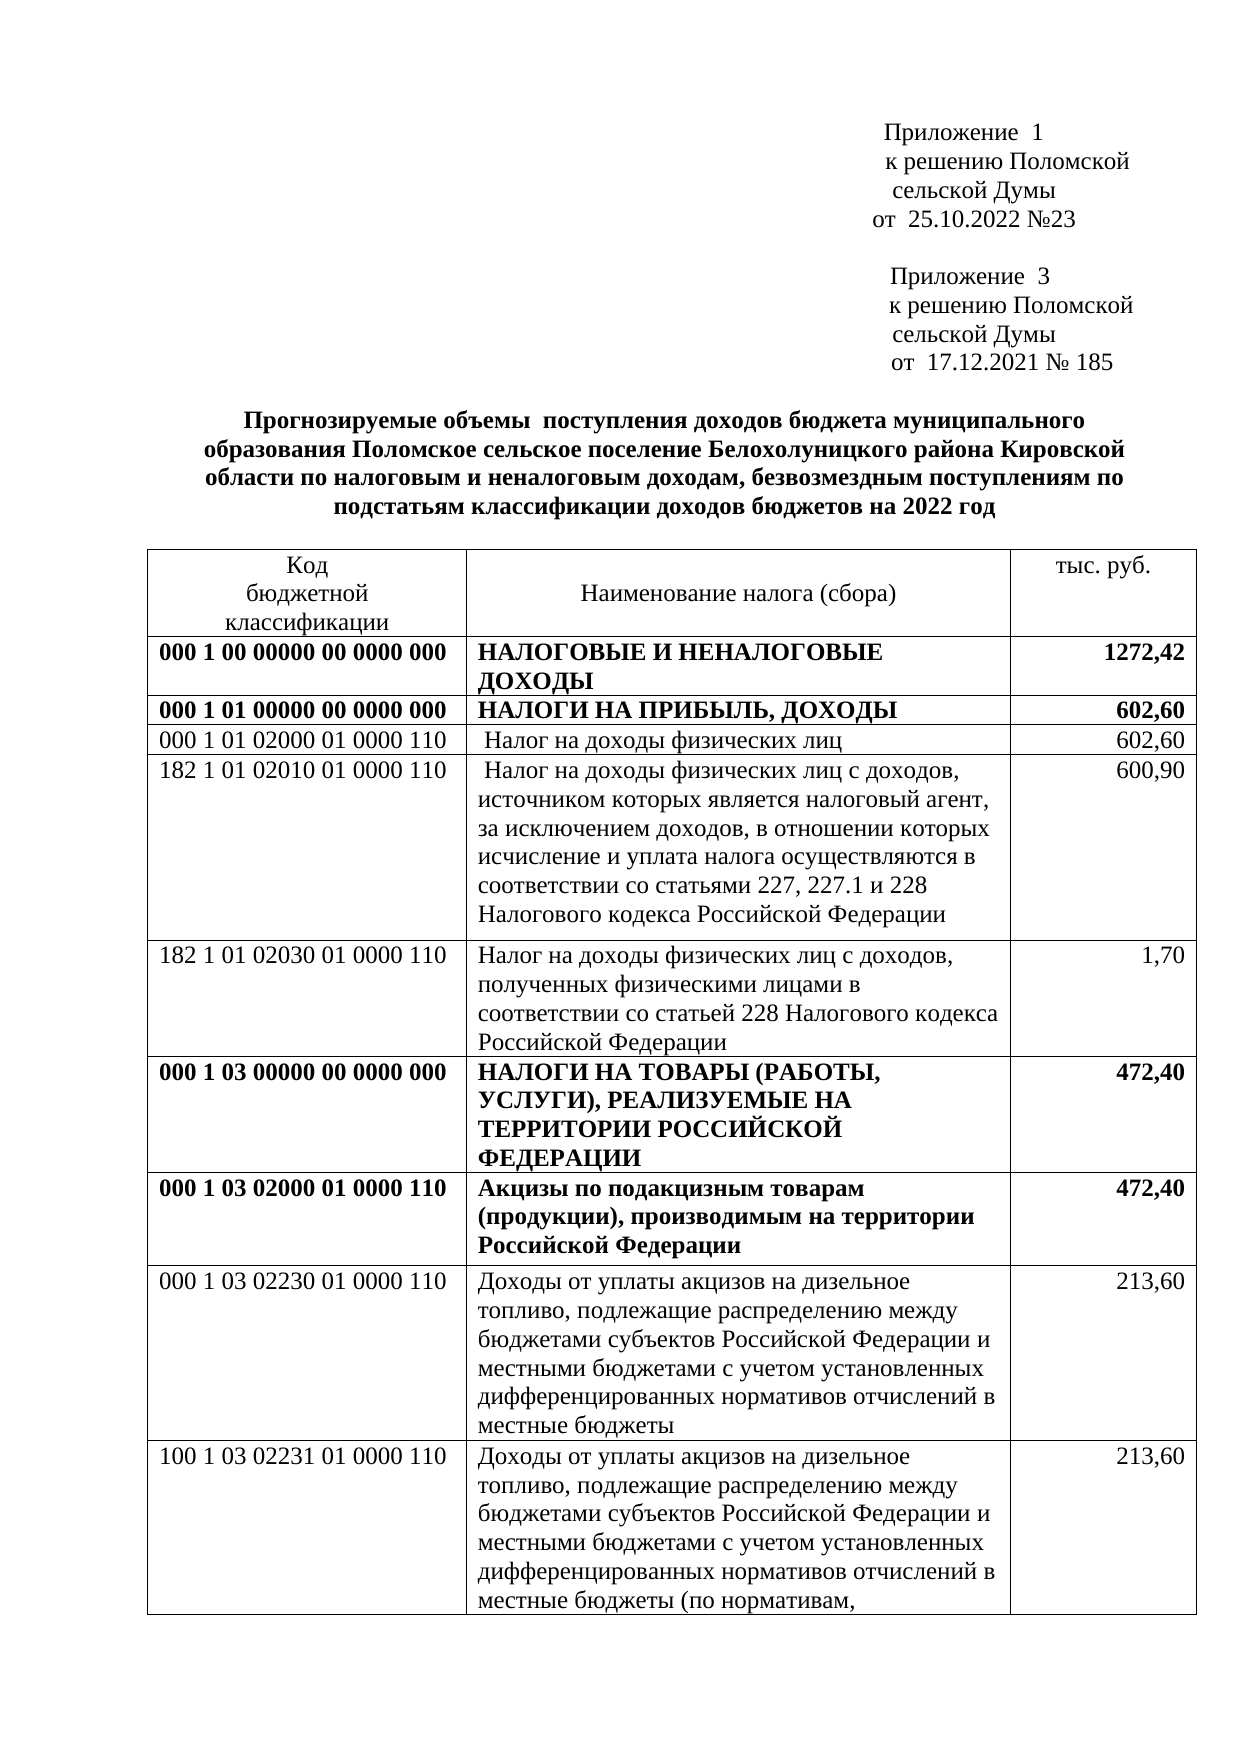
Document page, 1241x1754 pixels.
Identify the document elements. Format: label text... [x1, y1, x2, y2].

table_cell 1272,42 [1011, 637, 1196, 694]
text Приложение 3 [177, 261, 1152, 290]
table_cell 1,70 [1011, 941, 1196, 1056]
table_cell 600,90 [1011, 755, 1196, 939]
table_cell 000 1 03 02230 01 0000 110 [148, 1266, 466, 1440]
text сельской Думы [177, 319, 1152, 347]
table_cell НАЛОГОВЫЕ И НЕНАЛОГОВЫЕ ДОХОДЫ [467, 637, 1010, 694]
text сельской Думы [177, 175, 1152, 204]
table_cell 213,60 [1011, 1266, 1196, 1440]
table_header Наименование налога (сбора) [467, 550, 1010, 636]
text Прогнозируемые объемы поступления доходов бюджета муниципального [177, 405, 1152, 434]
table_cell 472,40 [1011, 1173, 1196, 1265]
table_cell 213,60 [1011, 1441, 1196, 1613]
table_cell 472,40 [1011, 1057, 1196, 1172]
text от 25.10.2022 №23 [177, 204, 1152, 232]
table_cell Налог на доходы физических лиц [467, 725, 1010, 754]
table_header Код бюджетной классификации [148, 550, 466, 636]
text к решению Поломской [177, 146, 1152, 175]
text от 17.12.2021 № 185 [177, 347, 1152, 376]
table_header тыс. руб. [1011, 550, 1196, 636]
table_cell НАЛОГИ НА ПРИБЫЛЬ, ДОХОДЫ [467, 696, 1010, 724]
text образования Поломское сельское поселение Белохолуницкого района Кировской области по налоговым и неналоговым доходам, безвозмездным поступлениям по подстатьям классификации доходов бюджетов на 2022 год [177, 434, 1152, 520]
table_cell 000 1 01 00000 00 0000 000 [148, 696, 466, 724]
table_cell Налог на доходы физических лиц с доходов, полученных физическими лицами в соответствии со статьей 228 Налогового кодекса Российской Федерации [467, 941, 1010, 1056]
table_cell Доходы от уплаты акцизов на дизельное топливо, подлежащие распределению между бюджетами субъектов Российской Федерации и местными бюджетами с учетом установленных дифференцированных нормативов отчислений в местные бюджеты [467, 1266, 1010, 1440]
text к решению Поломской [177, 290, 1152, 319]
table_cell 000 1 00 00000 00 0000 000 [148, 637, 466, 694]
table_cell НАЛОГИ НА ТОВАРЫ (РАБОТЫ, УСЛУГИ), РЕАЛИЗУЕМЫЕ НА ТЕРРИТОРИИ РОССИЙСКОЙ ФЕДЕРАЦИИ [467, 1057, 1010, 1172]
table_cell 182 1 01 02030 01 0000 110 [148, 941, 466, 1056]
table_cell 000 1 03 02000 01 0000 110 [148, 1173, 466, 1265]
table_cell 602,60 [1011, 725, 1196, 754]
table_cell 000 1 01 02000 01 0000 110 [148, 725, 466, 754]
table_cell 602,60 [1011, 696, 1196, 724]
table_cell 000 1 03 00000 00 0000 000 [148, 1057, 466, 1172]
table_cell Налог на доходы физических лиц с доходов, источником которых является налоговый агент, за исключением доходов, в отношении которых исчисление и уплата налога осуществляются в соответствии со статьями 227, 227.1 и 228 Налогового кодекса Российской Федерации [467, 755, 1010, 939]
table_cell 100 1 03 02231 01 0000 110 [148, 1441, 466, 1613]
table_cell Акцизы по подакцизным товарам (продукции), производимым на территории Российской Федерации [467, 1173, 1010, 1265]
text Приложение 1 [177, 117, 1152, 146]
table_cell 182 1 01 02010 01 0000 110 [148, 755, 466, 939]
